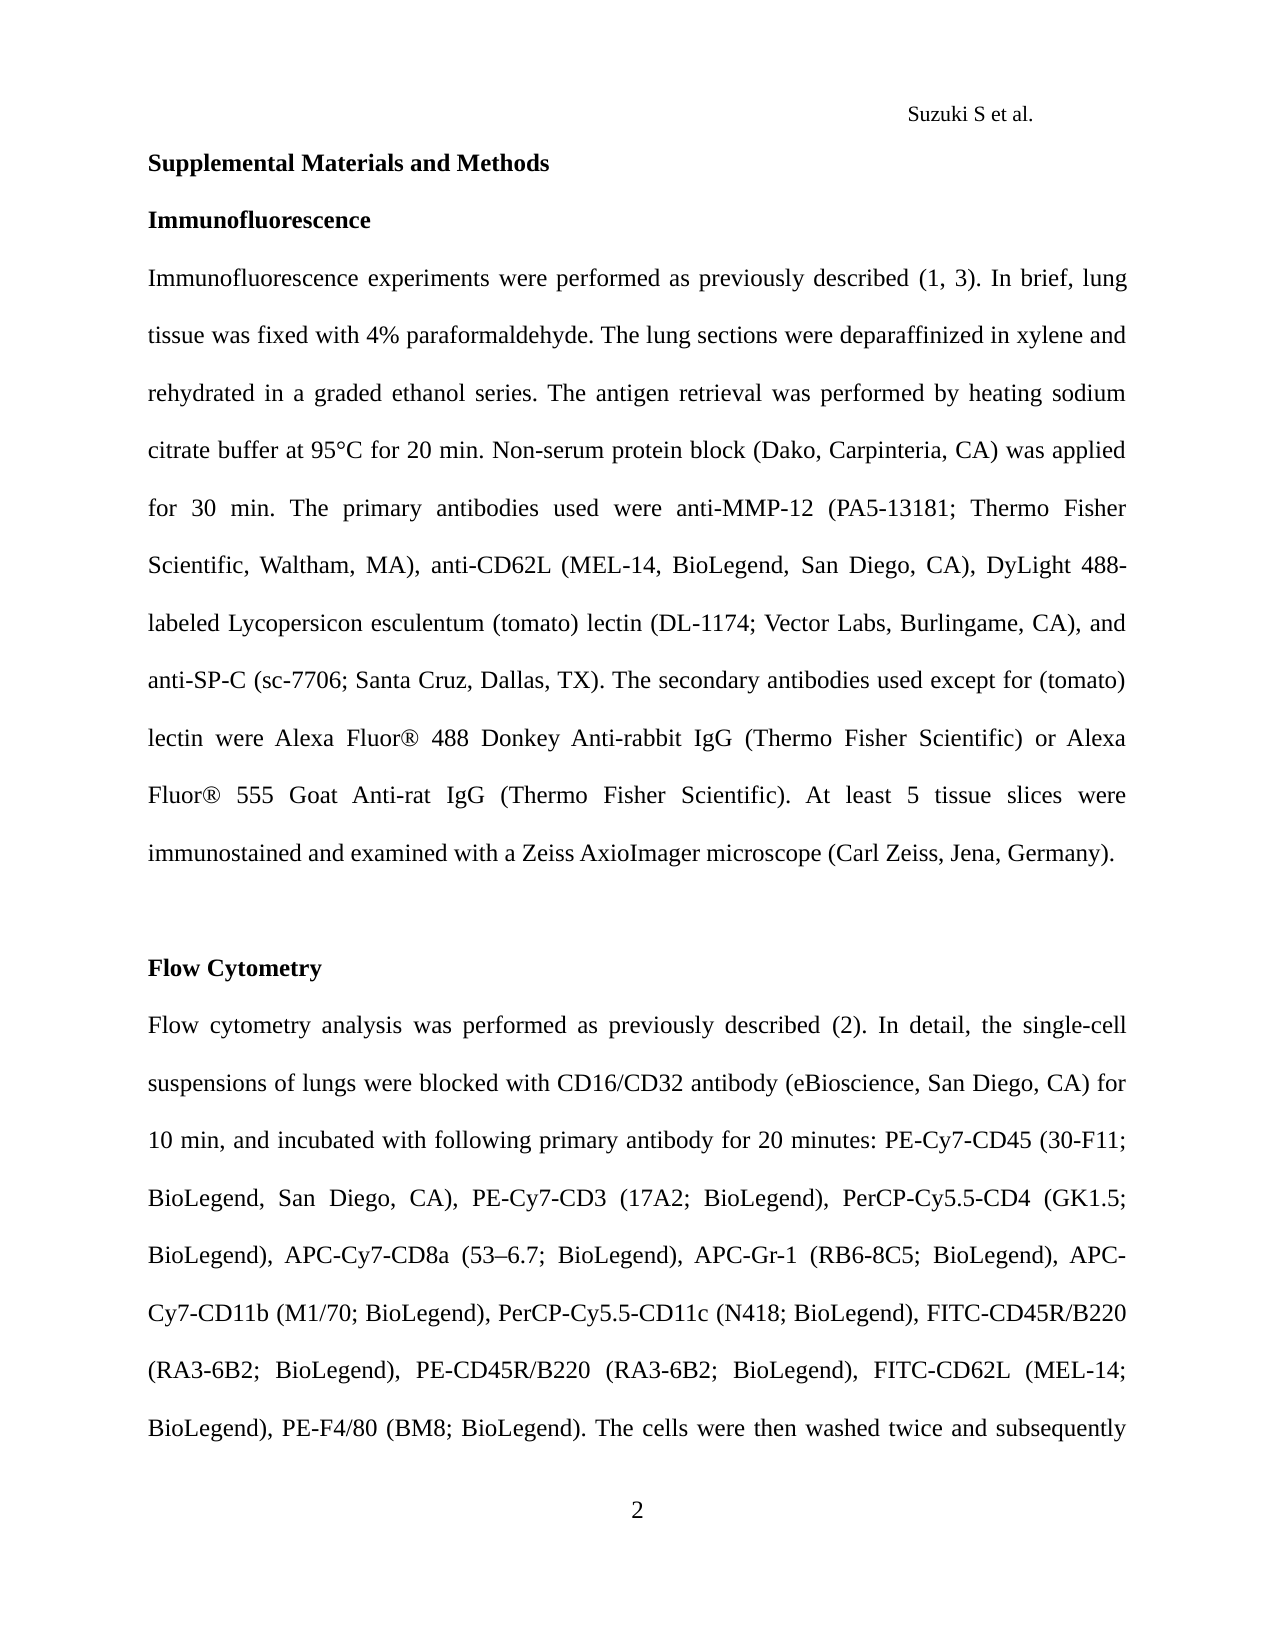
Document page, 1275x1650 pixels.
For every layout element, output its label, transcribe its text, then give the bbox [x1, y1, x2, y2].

text Immunofluorescence [148, 205, 1127, 234]
text Immunofluorescence experiments were performed as previously described (1, 3). In brief, lung tissue was fixed with 4% paraformaldehyde. The lung sections were deparaffinized in xylene and rehydrated in a graded ethanol series. The antigen retrieval was performed by heating sodium citrate buffer at 95°C for 20 min. Non-serum protein block (Dako, Carpinteria, CA) was applied for 30 min. The primary antibodies used were anti-MMP-12 (PA5-13181; Thermo Fisher Scientific, Waltham, MA), anti-CD62L (MEL-14, BioLegend, San Diego, CA), DyLight 488-labeled Lycopersicon esculentum (tomato) lectin (DL-1174; Vector Labs, Burlingame, CA), and anti-SP-C (sc-7706; Santa Cruz, Dallas, TX). The secondary antibodies used except for (tomato) lectin were Alexa Fluor® 488 Donkey Anti-rabbit IgG (Thermo Fisher Scientific) or Alexa Fluor® 555 Goat Anti-rat IgG (Thermo Fisher Scientific). At least 5 tissue slices were immunostained and examined with a Zeiss AxioImager microscope (Carl Zeiss, Jena, Germany). [148, 263, 1127, 866]
text Flow Cytometry [148, 953, 1127, 981]
text Supplemental Materials and Methods [148, 148, 1127, 176]
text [148, 1010, 1127, 1441]
